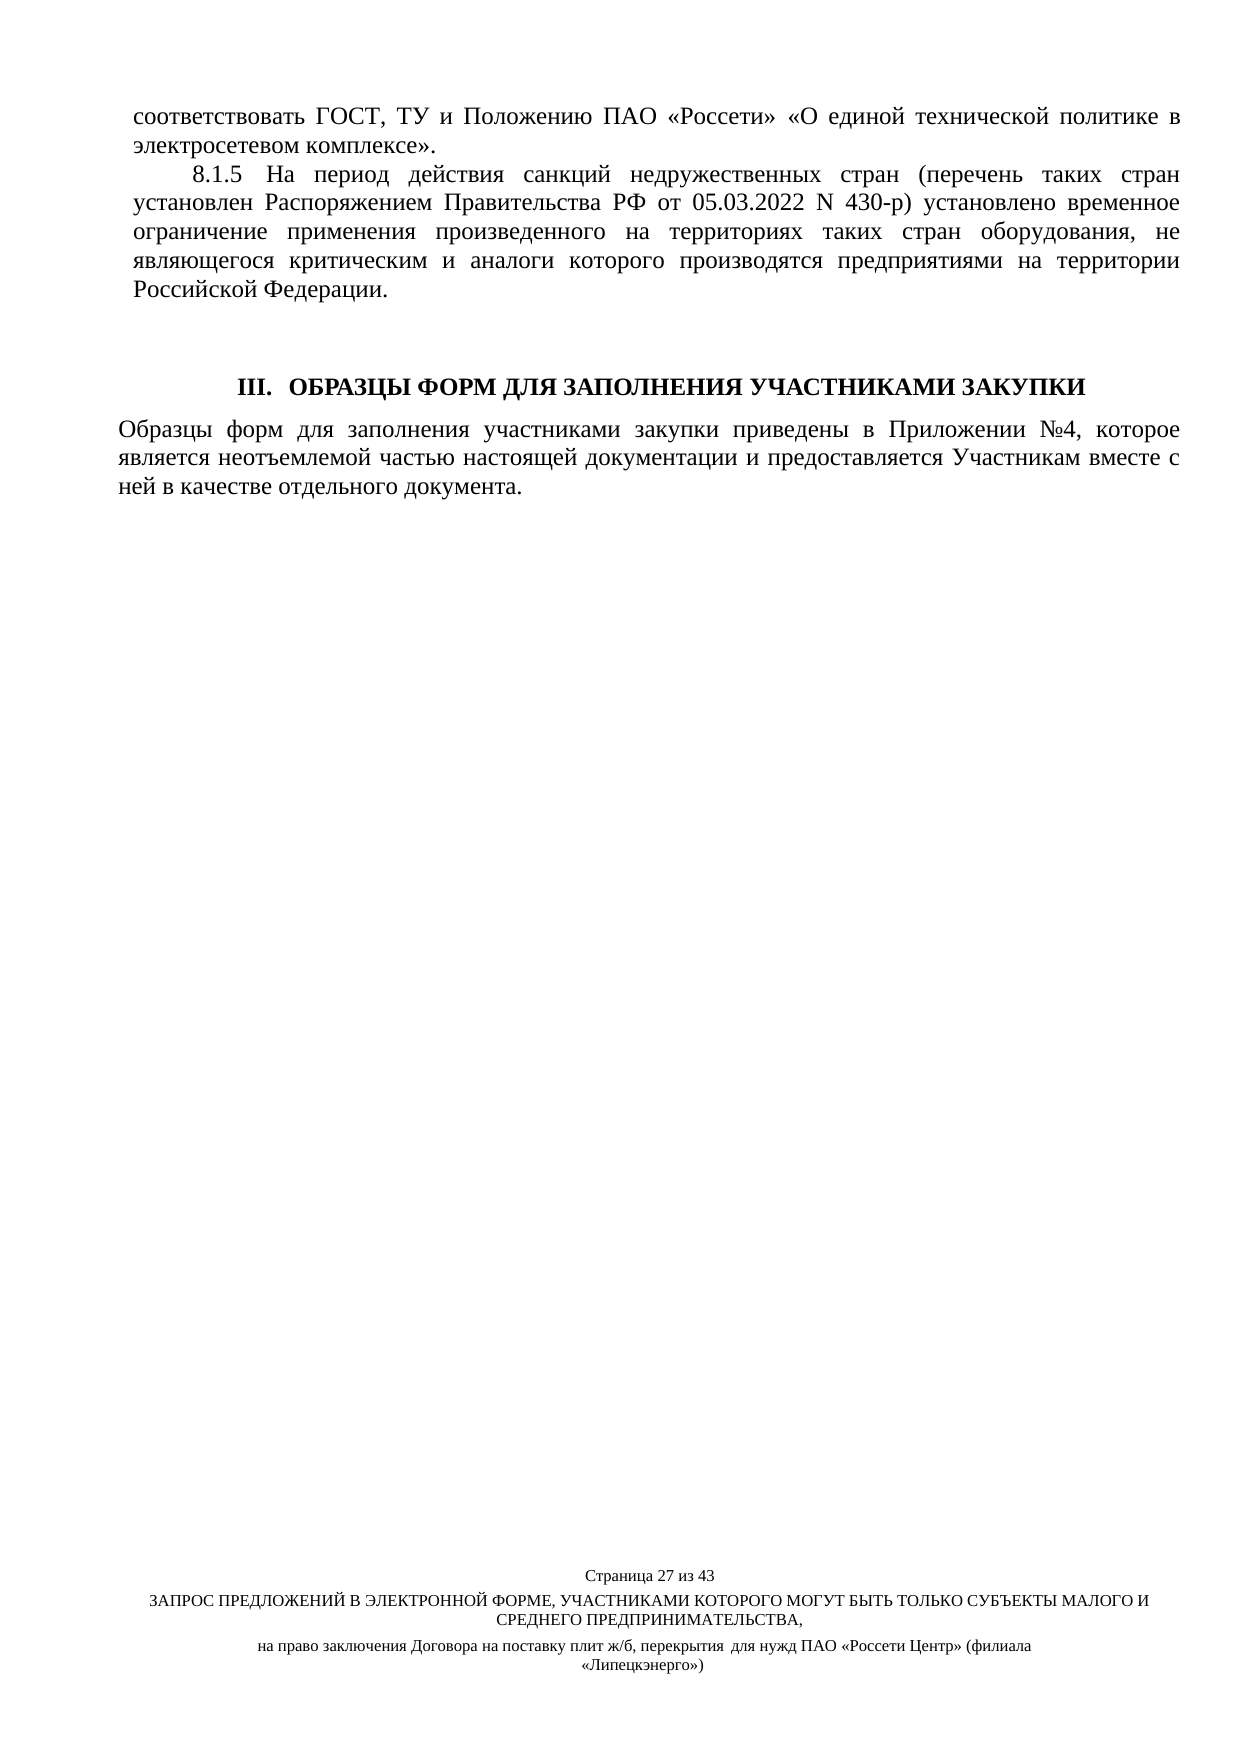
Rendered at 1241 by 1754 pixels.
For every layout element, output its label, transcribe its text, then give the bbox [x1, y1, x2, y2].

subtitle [133, 101, 1181, 159]
subtitle Образцы форм для заполнения участниками закупки приведены в Приложении №4, которое является неотъемлемой частью настоящей документации и предоставляется Участникам вместе с ней в качестве отдельного документа. [118, 414, 1181, 500]
subtitle ОБРАЗЦЫ ФОРМ ДЛЯ ЗАПОЛНЕНИЯ УЧАСТНИКАМИ ЗАКУПКИ [118, 372, 1181, 401]
subtitle На период действия санкций недружественных стран (перечень таких стран установлен Распоряжением Правительства РФ от 05.03.2022 N 430-р) установлено временное ограничение применения произведенного на территориях таких стран оборудования, не являющегося критическим и аналоги которого производятся предприятиями на территории Российской Федерации. [133, 159, 1181, 302]
